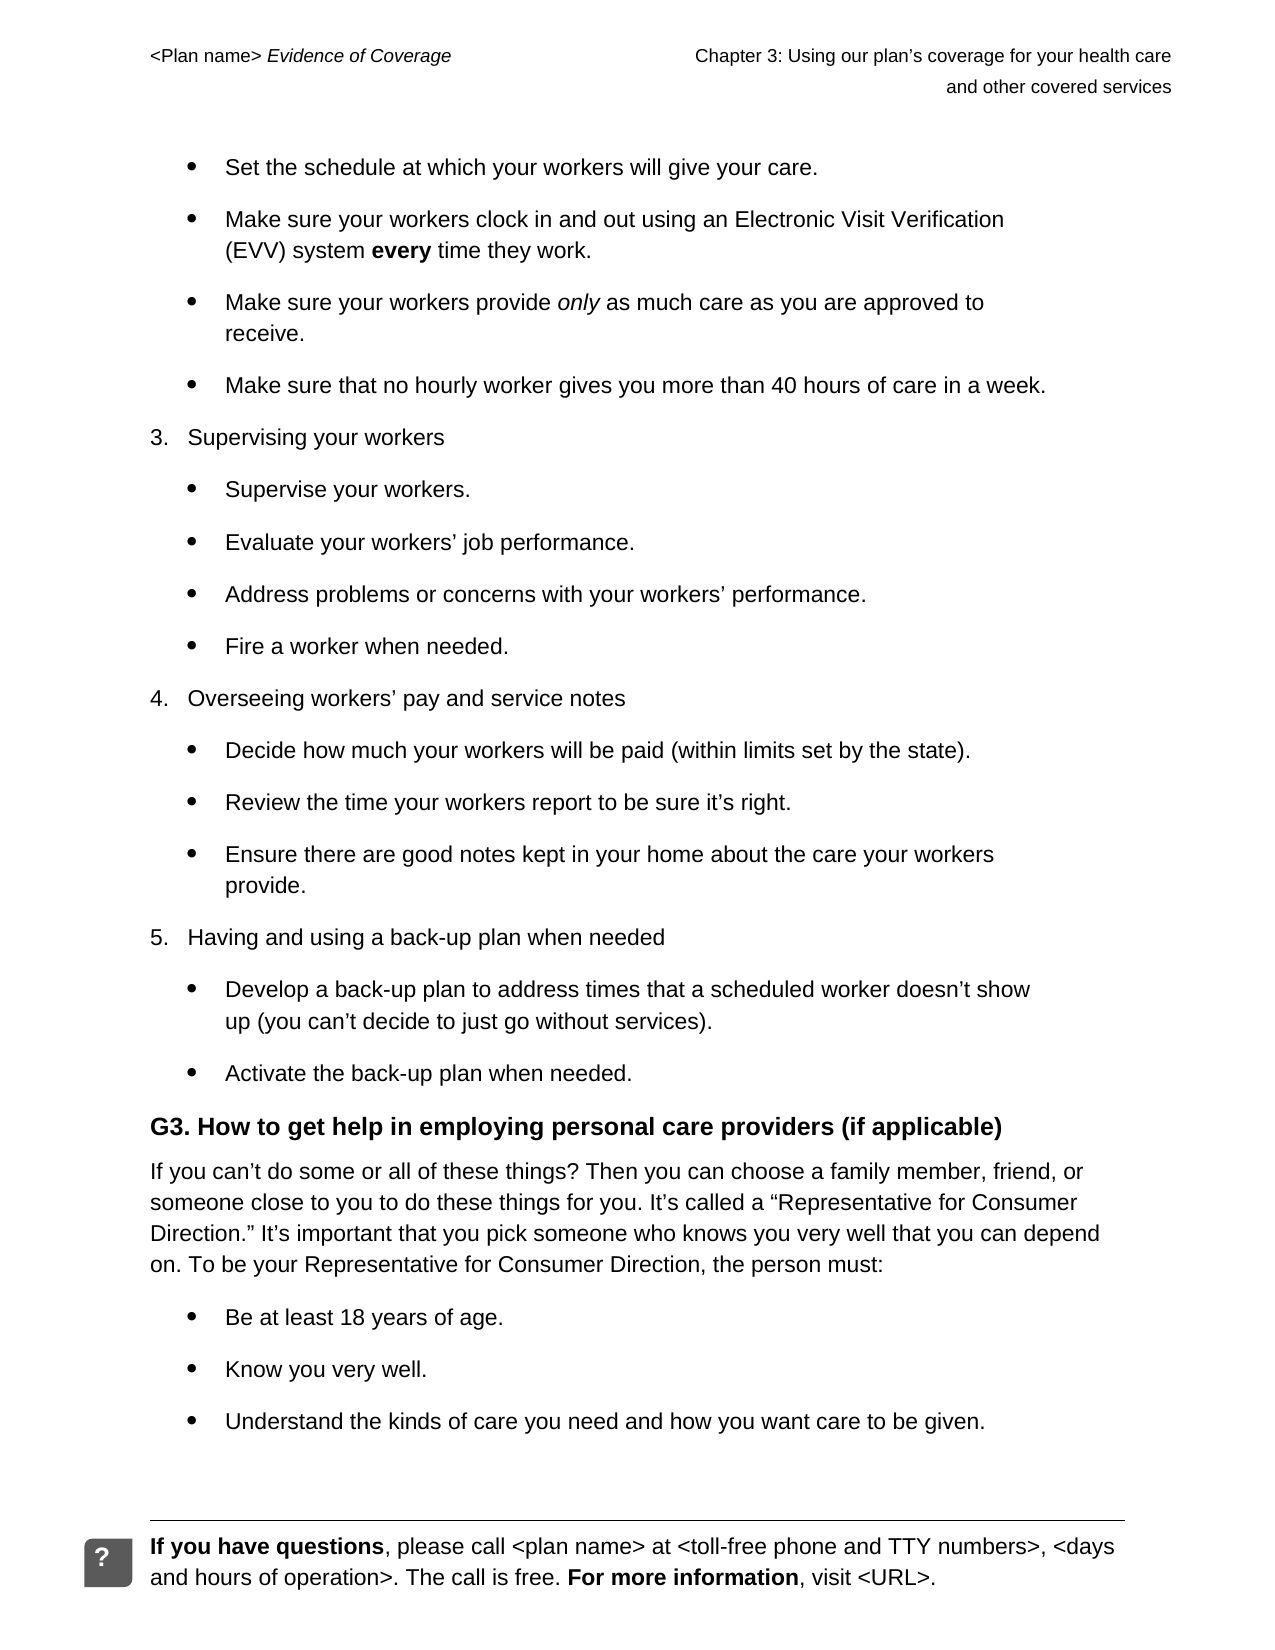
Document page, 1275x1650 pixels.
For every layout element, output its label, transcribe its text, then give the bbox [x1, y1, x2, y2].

list Know you very well. [187, 1352, 1050, 1383]
list Address problems or concerns with your workers’ performance. [187, 577, 1050, 608]
list Understand the kinds of care you need and how you want care to be given. [187, 1404, 1050, 1435]
list Supervise your workers. [187, 473, 1050, 504]
list Make sure that no hourly worker gives you more than 40 hours of care in a week. [187, 369, 1050, 400]
list Fire a worker when needed. [187, 629, 1050, 660]
list Set the schedule at which your workers will give your care. [187, 150, 1050, 181]
list Supervising your workers [150, 421, 1050, 452]
list Decide how much your workers will be paid (within limits set by the state). [187, 733, 1050, 764]
list Develop a back-up plan to address times that a scheduled worker doesn’t show up (you can’t decide to just go without services). [187, 973, 1050, 1035]
list Having and using a back-up plan when needed [150, 921, 1050, 952]
list Review the time your workers report to be sure it’s right. [187, 785, 1050, 817]
list Be at least 18 years of age. [187, 1300, 1050, 1331]
list Make sure your workers clock in and out using an Electronic Visit Verification (EVV) system every time they work. [187, 202, 1050, 264]
list Activate the back-up plan when needed. [187, 1056, 1050, 1087]
list Evaluate your workers’ job performance. [187, 525, 1050, 556]
list Ensure there are good notes kept in your home about the care your workers provide. [187, 837, 1050, 900]
list Make sure your workers provide only as much care as you are approved to receive. [187, 285, 1050, 348]
list Overseeing workers’ pay and service notes [150, 681, 1050, 712]
subtitle G3. How to get help in employing personal care providers (if applicable) [150, 1108, 1050, 1142]
text If you can’t do some or all of these things? Then you can choose a family member, friend, or someone close to you to do these things for you. It’s called a “Representative for Consumer Direction.” It’s important that you pick someone who knows you very well that you can depend on. To be your Representative for Consumer Direction, the person must: [150, 1154, 1125, 1279]
